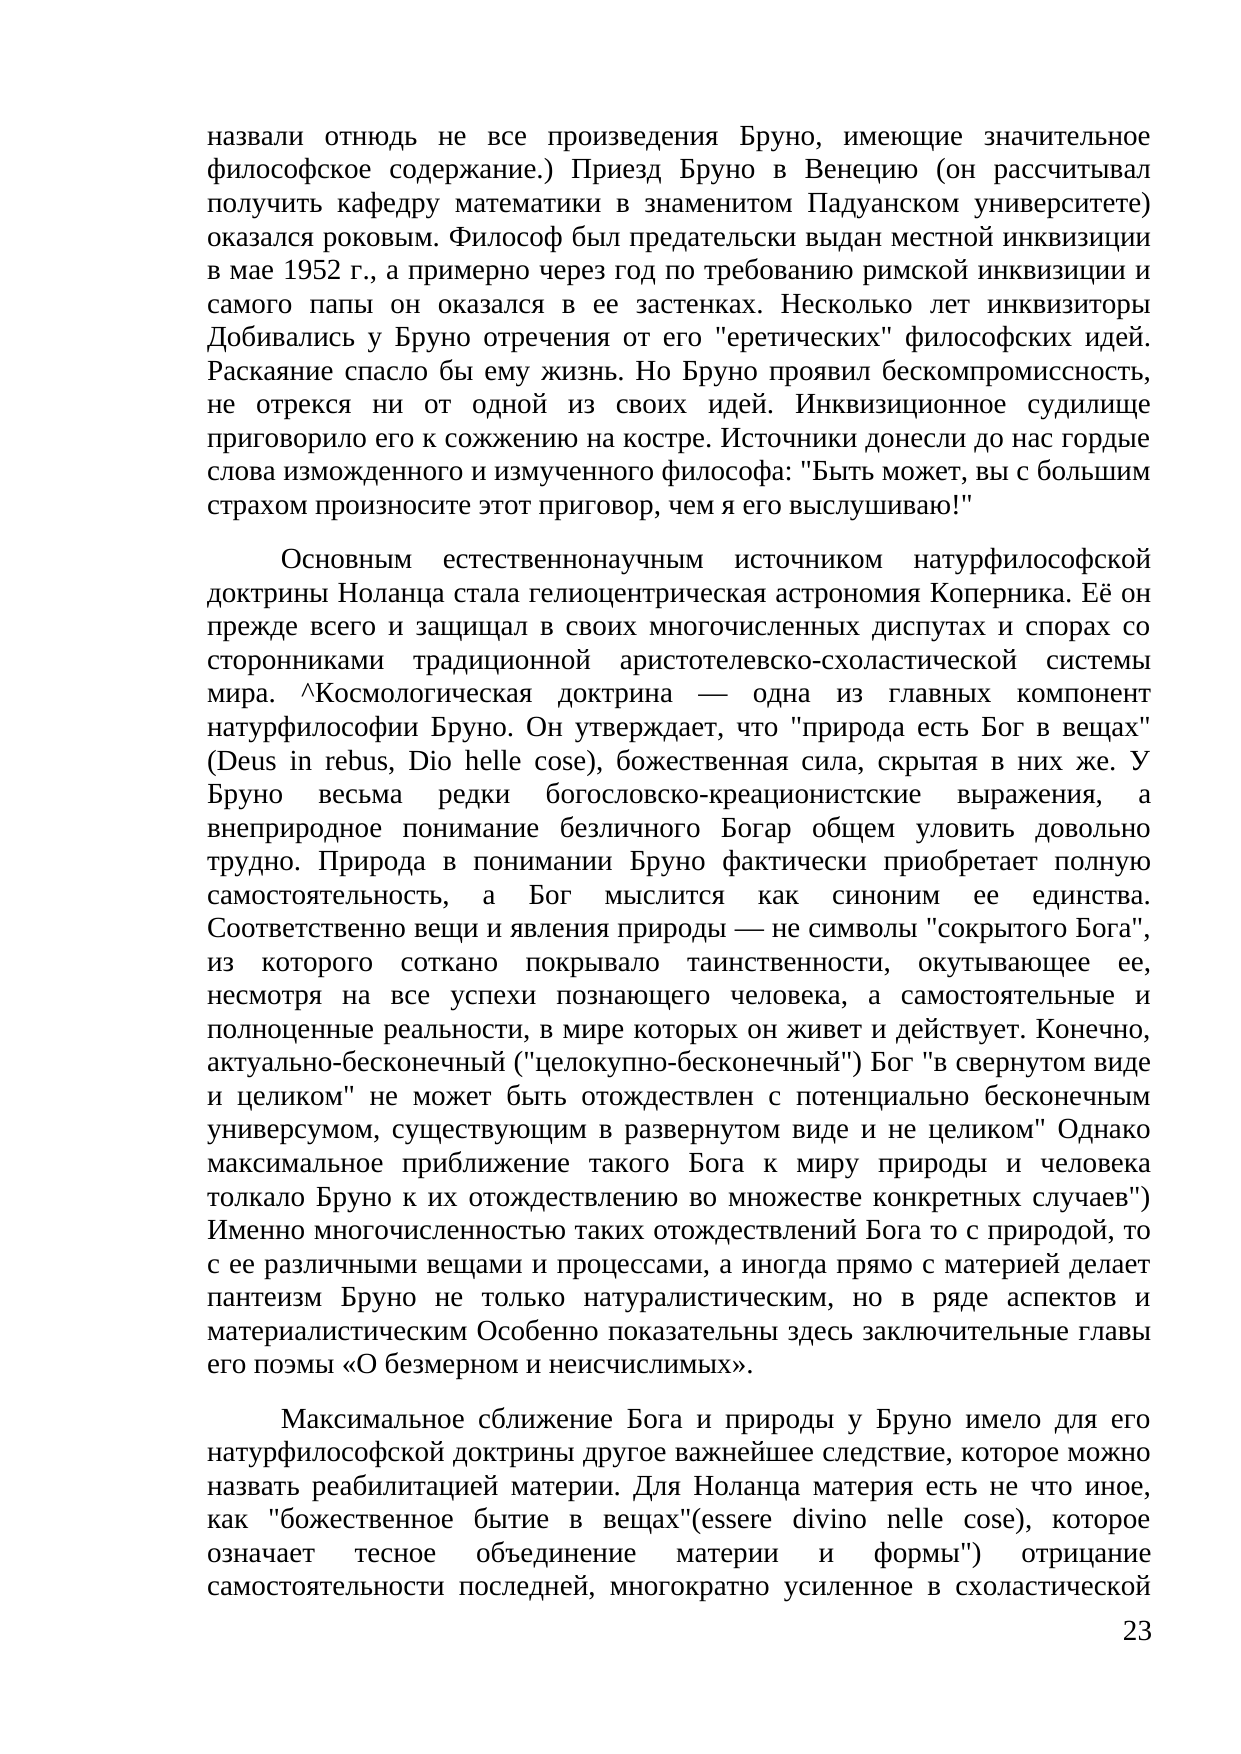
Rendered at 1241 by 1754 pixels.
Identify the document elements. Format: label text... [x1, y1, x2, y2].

text Основным естественнонаучным источником натурфилософской доктрины Ноланца стала гелиоцентрическая астрономия Коперника. Её он прежде всего и защищал в своих многочисленных диспутах и спорах со сторонниками традиционной аристотелевско-схоластической системы мира. ^Космологическая доктрина — одна из главных компонент натурфилософии Бруно. Он утверждает, что "природа есть Бог в вещах" (Deus in rebus, Dio helle cose), божественная сила, скрытая в них же. У Бруно весьма редки богословско-креационистские выражения, а внеприродное понимание безличного Богар общем уловить довольно трудно. Природа в понимании Бруно фактически приобретает полную самостоятельность, а Бог мыслится как синоним ее единства. Соответственно вещи и явления природы — не символы "сокрытого Бога", из которого соткано покрывало таинственности, окутывающее ее, несмотря на все успехи познающего человека, а самостоятельные и полноценные реальности, в мире которых он живет и действует. Конечно, актуально-бесконечный ("целокупно-бесконечный") Бог "в свернутом виде и целиком" не может быть отождествлен с потенциально бесконечным универсумом, существующим в развернутом виде и не целиком" Однако максимальное приближение такого Бога к миру природы и человека толкало Бруно к их отождествлению во множестве конкретных случаев") Именно многочисленностью таких отождествлений Бога то с природой, то с ее различными вещами и процессами, а иногда прямо с материей делает пантеизм Бруно не только натуралистическим, но в ряде аспектов и материалистическим Особенно показательны здесь заключительные главы его поэмы «О безмерном и неисчислимых». [207, 541, 1152, 1380]
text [207, 1401, 1152, 1602]
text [207, 118, 1152, 521]
